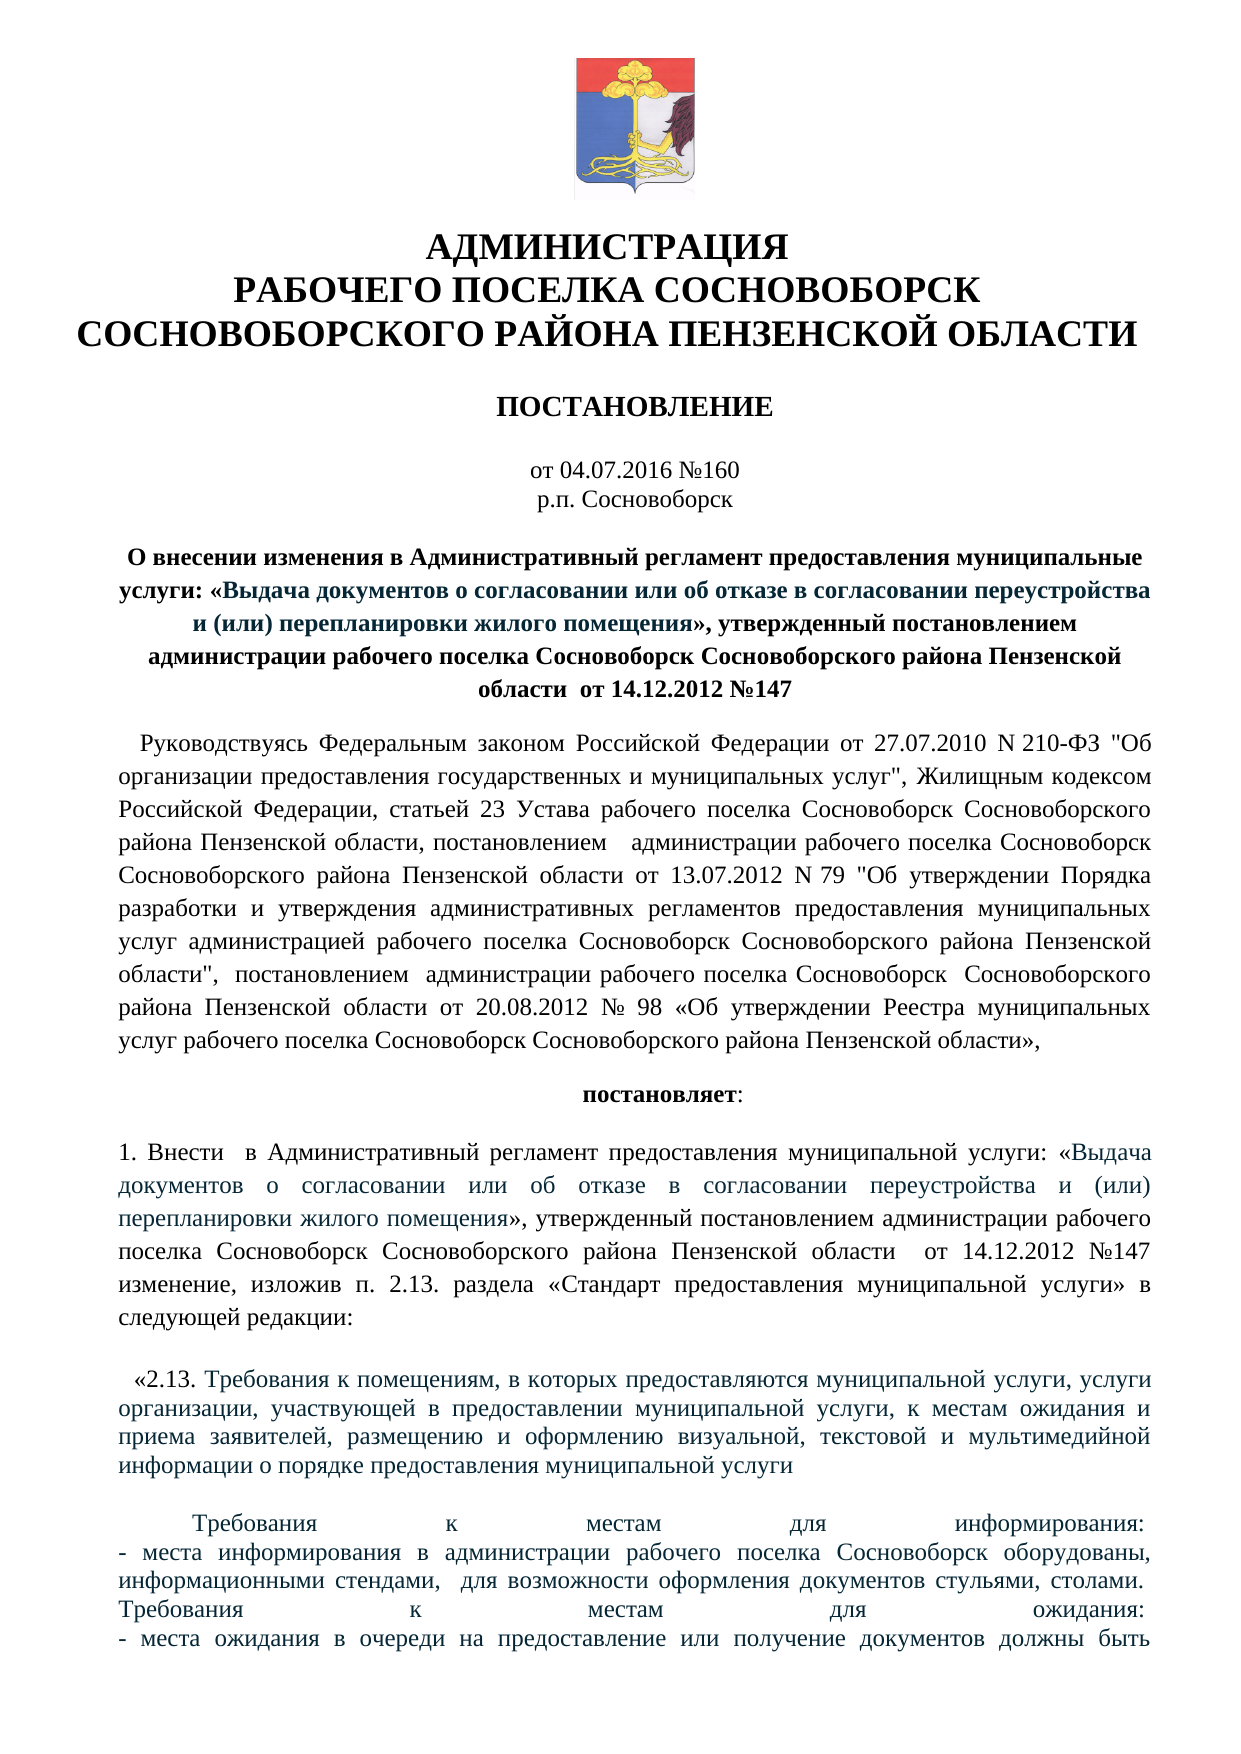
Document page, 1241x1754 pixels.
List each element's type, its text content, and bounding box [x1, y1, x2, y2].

text р.п. Сосновоборск [118, 484, 1152, 513]
text ПОСТАНОВЛЕНИЕ [118, 389, 1152, 423]
picture [574, 58, 695, 200]
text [118, 1508, 1152, 1652]
text 1. Внести в Административный регламент предоставления муниципальной услуги: «Выдача документов о согласовании или об отказе в согласовании переустройства и (или) перепланировки жилого помещения», утвержденный постановлением администрации рабочего поселка Сосновоборск Сосновоборского района Пензенской области от 14.12.2012 №147 изменение, изложив п. 2.13. раздела «Стандарт предоставления муниципальной услуги» в следующей редакции: [118, 1137, 1152, 1331]
text Руководствуясь Федеральным законом Российской Федерации от 27.07.2010 N 210-ФЗ "Об организации предоставления государственных и муниципальных услуг", Жилищным кодексом Российской Федерации, статьей 23 Устава рабочего поселка Сосновоборск Сосновоборского района Пензенской области, постановлением администрации рабочего поселка Сосновоборск Сосновоборского района Пензенской области от 13.07.2012 N 79 "Об утверждении Порядка разработки и утверждения административных регламентов предоставления муниципальных услуг администрацией рабочего поселка Сосновоборск Сосновоборского района Пензенской области", постановлением администрации рабочего поселка Сосновоборск Сосновоборского района Пензенской области от 20.08.2012 № 98 «Об утверждении Реестра муниципальных услуг рабочего поселка Сосновоборск Сосновоборского района Пензенской области», [118, 728, 1152, 1054]
text от 04.07.2016 №160 [118, 456, 1152, 484]
text О внесении изменения в Административный регламент предоставления муниципальные услуги: «Выдача документов о согласовании или об отказе в согласовании переустройства и (или) перепланировки жилого помещения», утвержденный постановлением администрации рабочего поселка Сосновоборск Сосновоборского района Пензенской области от 14.12.2012 №147 [118, 542, 1152, 703]
text АДМИНИСТРАЦИЯ [43, 225, 1171, 268]
text постановляет: [118, 1079, 1152, 1108]
text РАБОЧЕГО ПОСЕЛКА СОСНОВОБОРСК СОСНОВОБОРСКОГО РАЙОНА ПЕНЗЕНСКОЙ ОБЛАСТИ [43, 268, 1171, 354]
text «2.13. Требования к помещениям, в которых предоставляются муниципальной услуги, услуги организации, участвующей в предоставлении муниципальной услуги, к местам ожидания и приема заявителей, размещению и оформлению визуальной, текстовой и мультимедийной информации о порядке предоставления муниципальной услуги [118, 1364, 1152, 1479]
